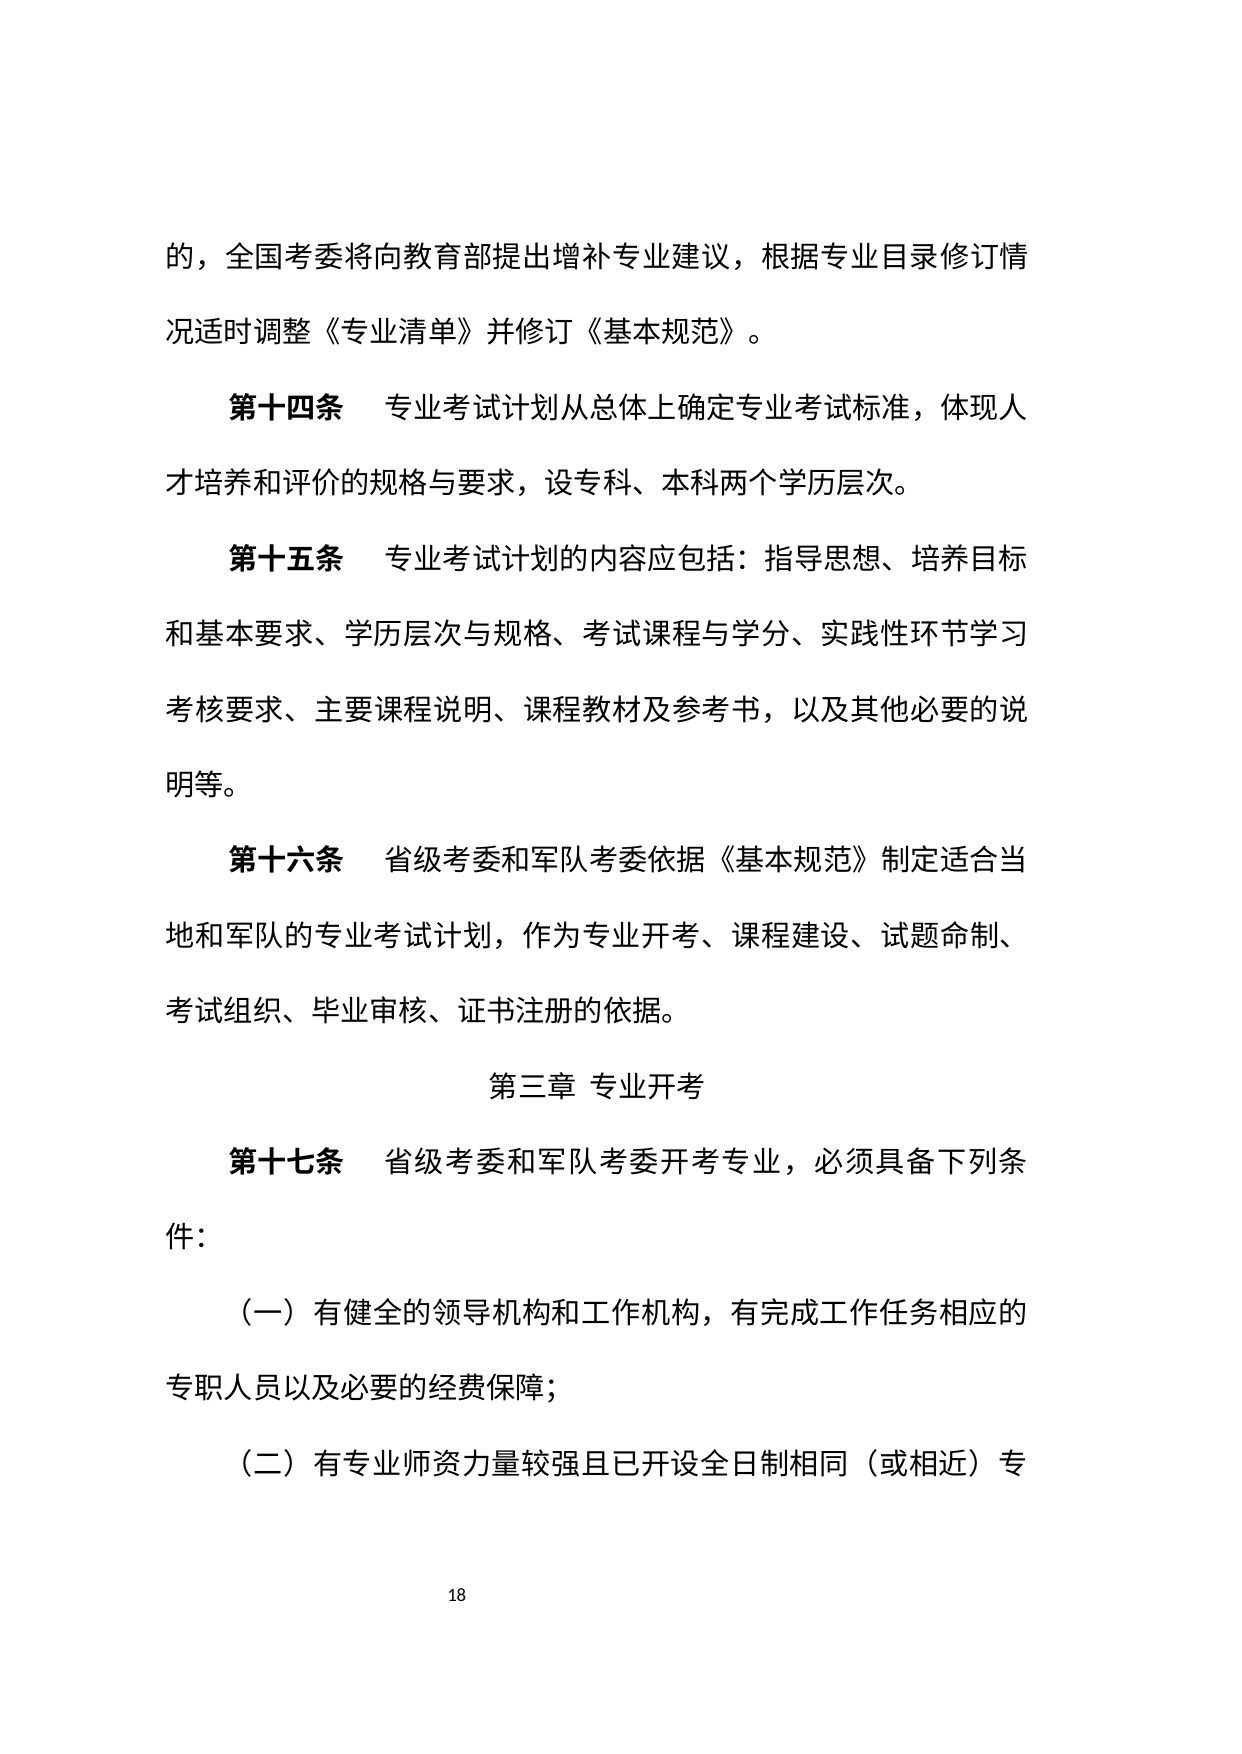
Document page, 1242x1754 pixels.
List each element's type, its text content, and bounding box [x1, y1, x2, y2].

list 专业考试计划从总体上确定专业考试标准，体现人才培养和评价的规格与要求，设专科、本科两个学历层次。 [165, 368, 1029, 519]
list 省级考委和军队考委开考专业，必须具备下列条件： [165, 1122, 1029, 1273]
list 专业考试计划的内容应包括：指导思想、培养目标和基本要求、学历层次与规格、考试课程与学分、实践性环节学习考核要求、主要课程说明、课程教材及参考书，以及其他必要的说明等。 [165, 519, 1029, 820]
text （一）有健全的领导机构和工作机构，有完成工作任务相应的专职人员以及必要的经费保障； [165, 1273, 1029, 1424]
text 第三章 专业开考 [165, 1047, 1029, 1122]
list 省级考委和军队考委依据《基本规范》制定适合当地和军队的专业考试计划，作为专业开考、课程建设、试题命制、考试组织、毕业审核、证书注册的依据。 [165, 820, 1029, 1047]
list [165, 217, 1029, 368]
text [165, 1424, 1029, 1499]
